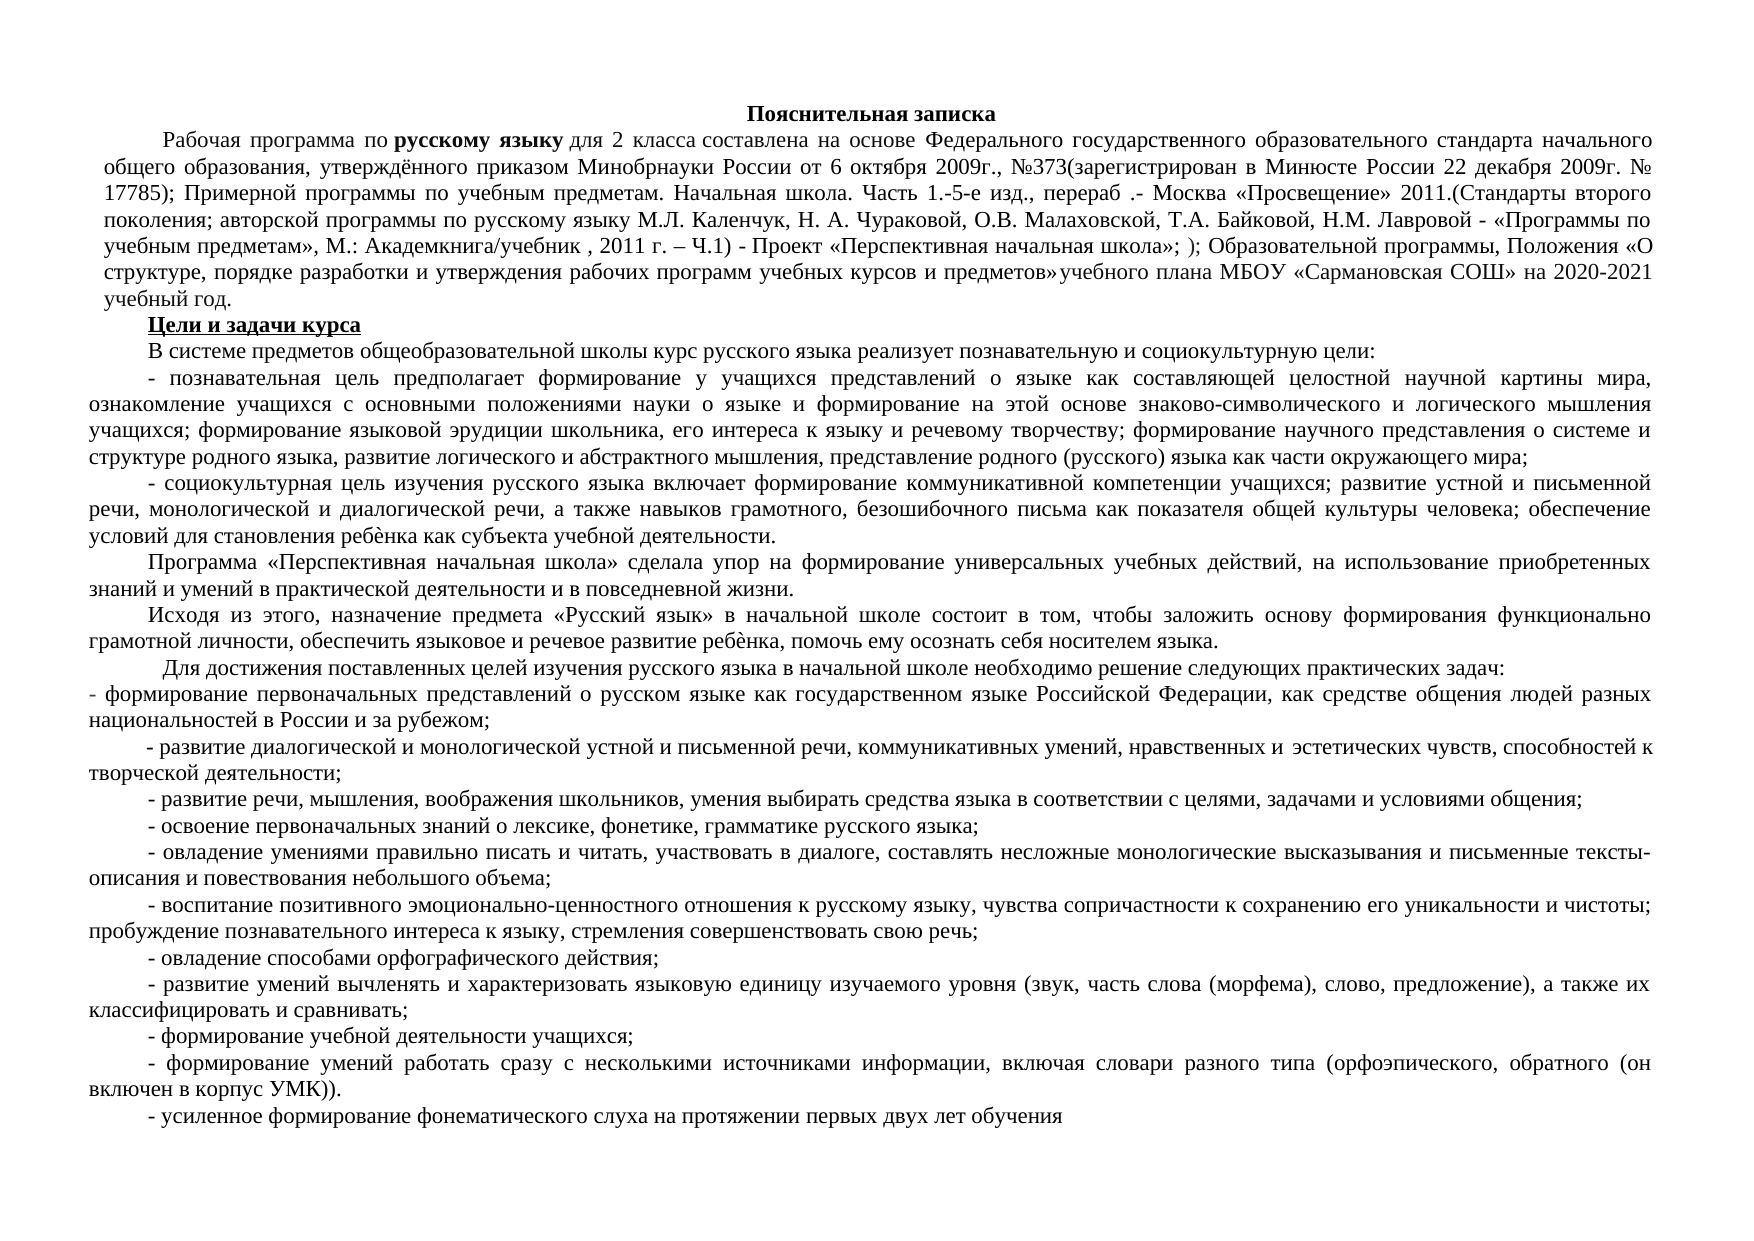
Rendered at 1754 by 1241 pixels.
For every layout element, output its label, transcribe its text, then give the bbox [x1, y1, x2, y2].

text - познавательная цель предполагает формирование у учащихся представлений о языке как составляющей целостной научной картины мира, ознакомление учащихся с основными положениями науки о языке и формирование на этой основе знаково-символического и логического мышления учащихся; формирование языковой эрудиции школьника, его интереса к языку и речевому творчеству; формирование научного представления о системе и структуре родного языка, развитие логического и абстрактного мышления, представление родного (русского) языка как части окружающего мира; [89, 364, 1654, 469]
text - формирование первоначальных представлений о русском языке как государственном языке Российской Федерации, как средстве общения людей разных национальностей в России и за рубежом; [89, 680, 1654, 733]
text - развитие диалогической и монологической устной и письменной речи, коммуникативных умений, нравственных и эстетических чувств, способностей к творческой деятельности; [89, 733, 1654, 785]
text - формирование учебной деятельности учащихся; [89, 1023, 1654, 1049]
text - развитие умений вычленять и характеризовать языковую единицу изучаемого уровня (звук, часть слова (морфема), слово, предложение), а также их классифицировать и сравнивать; [89, 970, 1654, 1023]
text - освоение первоначальных знаний о лексике, фонетике, грамматике русского языка; [89, 812, 1654, 838]
text - социокультурная цель изучения русского языка включает формирование коммуникативной компетенции учащихся; развитие устной и письменной речи, монологической и диалогической речи, а также навыков грамотного, безошибочного письма как показателя общей культуры человека; обеспечение условий для становления ребѐнка как субъекта учебной деятельности. [89, 469, 1654, 548]
text - овладение умениями правильно писать и читать, участвовать в диалоге, составлять несложные монологические высказывания и письменные тексты-описания и повествования небольшого объема; [89, 838, 1654, 891]
text - воспитание позитивного эмоционально-ценностного отношения к русскому языку, чувства сопричастности к сохранению его уникальности и чистоты; пробуждение познавательного интереса к языку, стремления совершенствовать свою речь; [89, 891, 1654, 943]
text Для достижения поставленных целей изучения русского языка в начальной школе необходимо решение следующих практических задач: [89, 654, 1654, 680]
text - формирование умений работать сразу с несколькими источниками информации, включая словари разного типа (орфоэпического, обратного (он включен в корпус УМК)). [89, 1049, 1654, 1102]
text - развитие речи, мышления, воображения школьников, умения выбирать средства языка в соответствии с целями, задачами и условиями общения; [89, 785, 1654, 812]
text Программа «Перспективная начальная школа» сделала упор на формирование универсальных учебных действий, на использование приобретенных знаний и умений в практической деятельности и в повседневной жизни. [89, 548, 1654, 601]
text Цели и задачи курса [103, 311, 1654, 337]
text - усиленное формирование фонематического слуха на протяжении первых двух лет обучения [89, 1102, 1654, 1128]
text Исходя из этого, назначение предмета «Русский язык» в начальной школе состоит в том, чтобы заложить основу формирования функционально грамотной личности, обеспечить языковое и речевое развитие ребѐнка, помочь ему осознать себя носителем языка. [89, 601, 1654, 654]
text Рабочая программа по русскому языку для 2 класса составлена на основе Федерального государственного образовательного стандарта начального общего образования, утверждённого приказом Минобрнауки России от 6 октября 2009г., №373(зарегистрирован в Минюсте России 22 декабря 2009г. № 17785); Примерной программы по учебным предметам. Начальная школа. Часть 1.-5-е изд., перераб .- Москва «Просвещение» 2011.(Стандарты второго поколения; авторской программы по русскому языку М.Л. Каленчук, Н. А. Чураковой, О.В. Малаховской, Т.А. Байковой, Н.М. Лавровой - «Программы по учебным предметам», М.: Академкнига/учебник , . – Ч.1) - Проект «Перспективная начальная школа»; ); Образовательной программы, Положения «О структуре, порядке разработки и утверждения рабочих программ учебных курсов и предметов»учебного плана МБОУ «Сармановская СОШ» на 2020-2021 учебный год. [103, 127, 1654, 311]
text В системе предметов общеобразовательной школы курс русского языка реализует познавательную и социокультурную цели: [89, 337, 1654, 364]
text Пояснительная записка [89, 100, 1654, 127]
text - овладение способами орфографического действия; [89, 943, 1654, 970]
